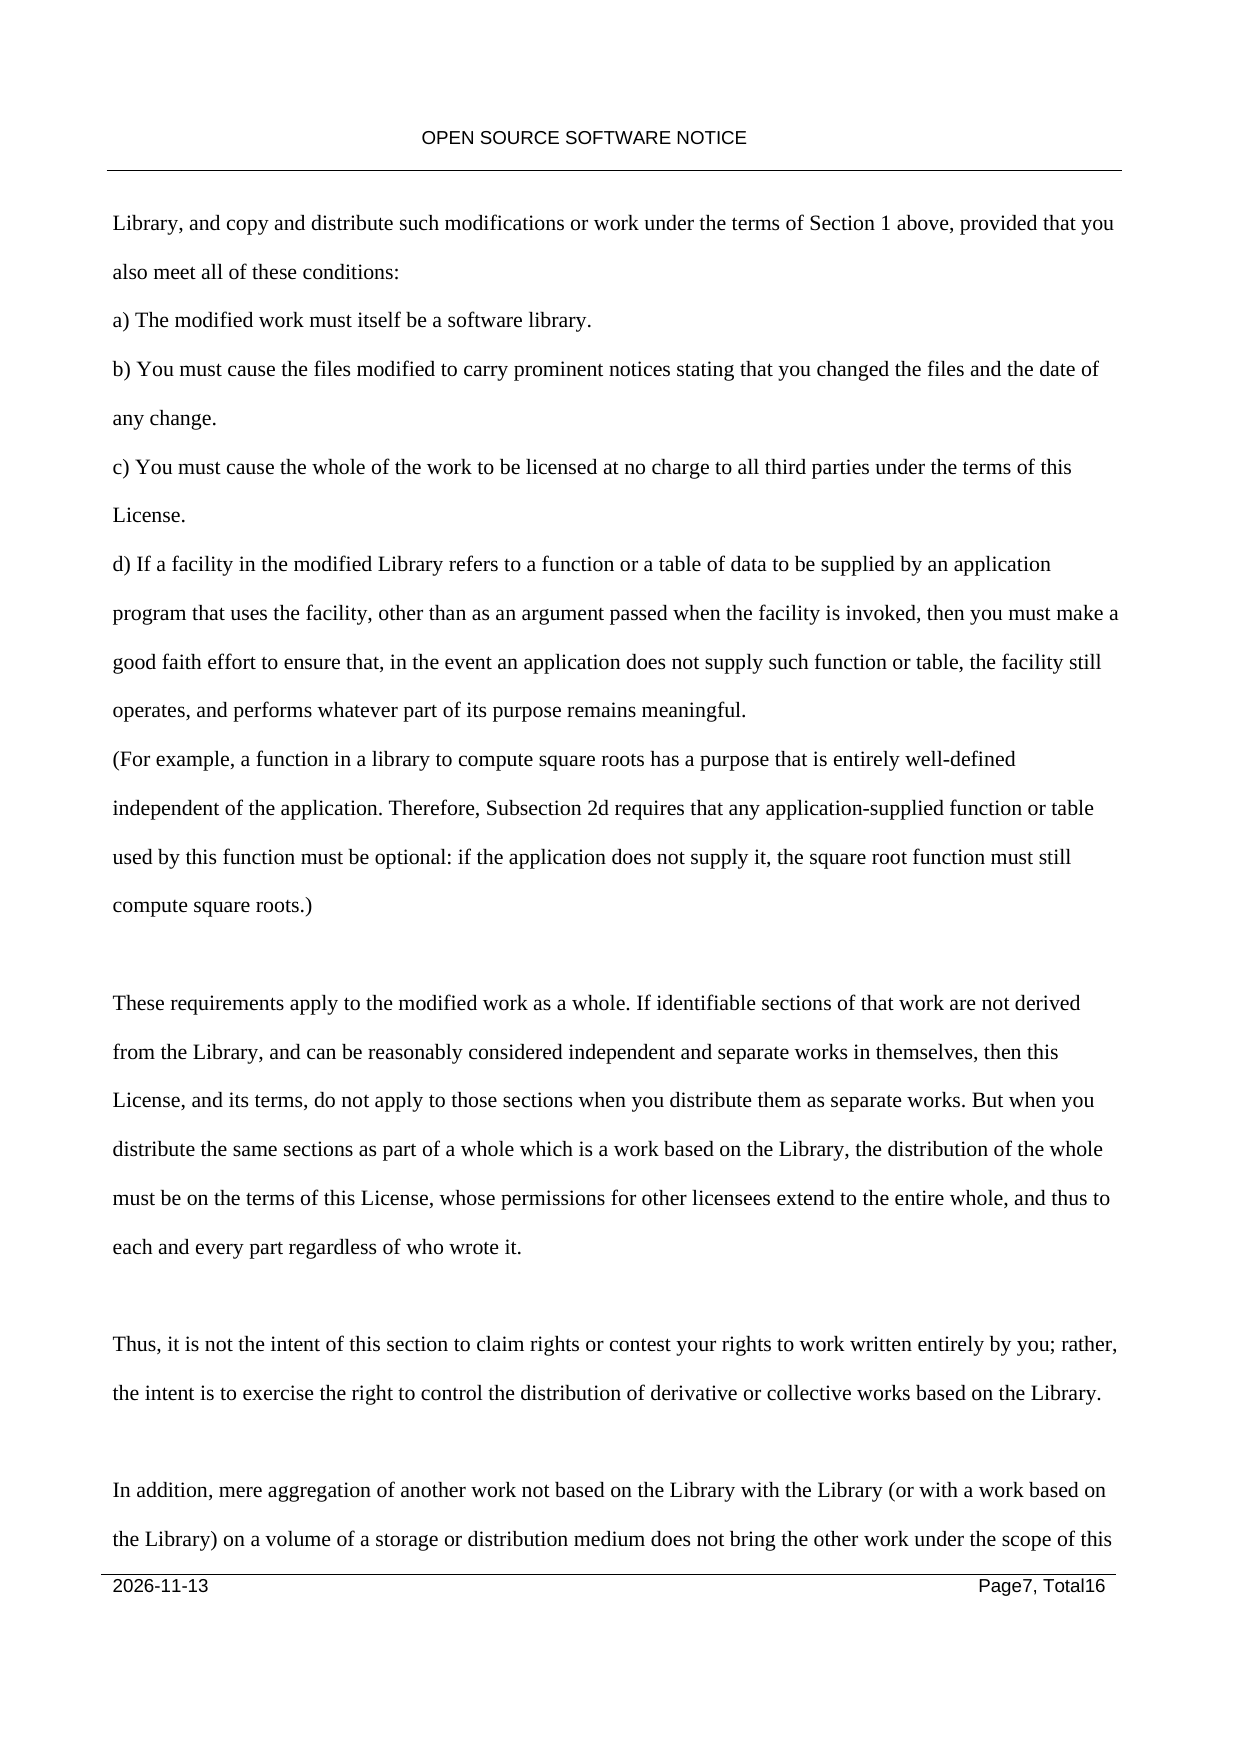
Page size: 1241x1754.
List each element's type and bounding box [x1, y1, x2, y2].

text [112, 206, 1128, 1555]
